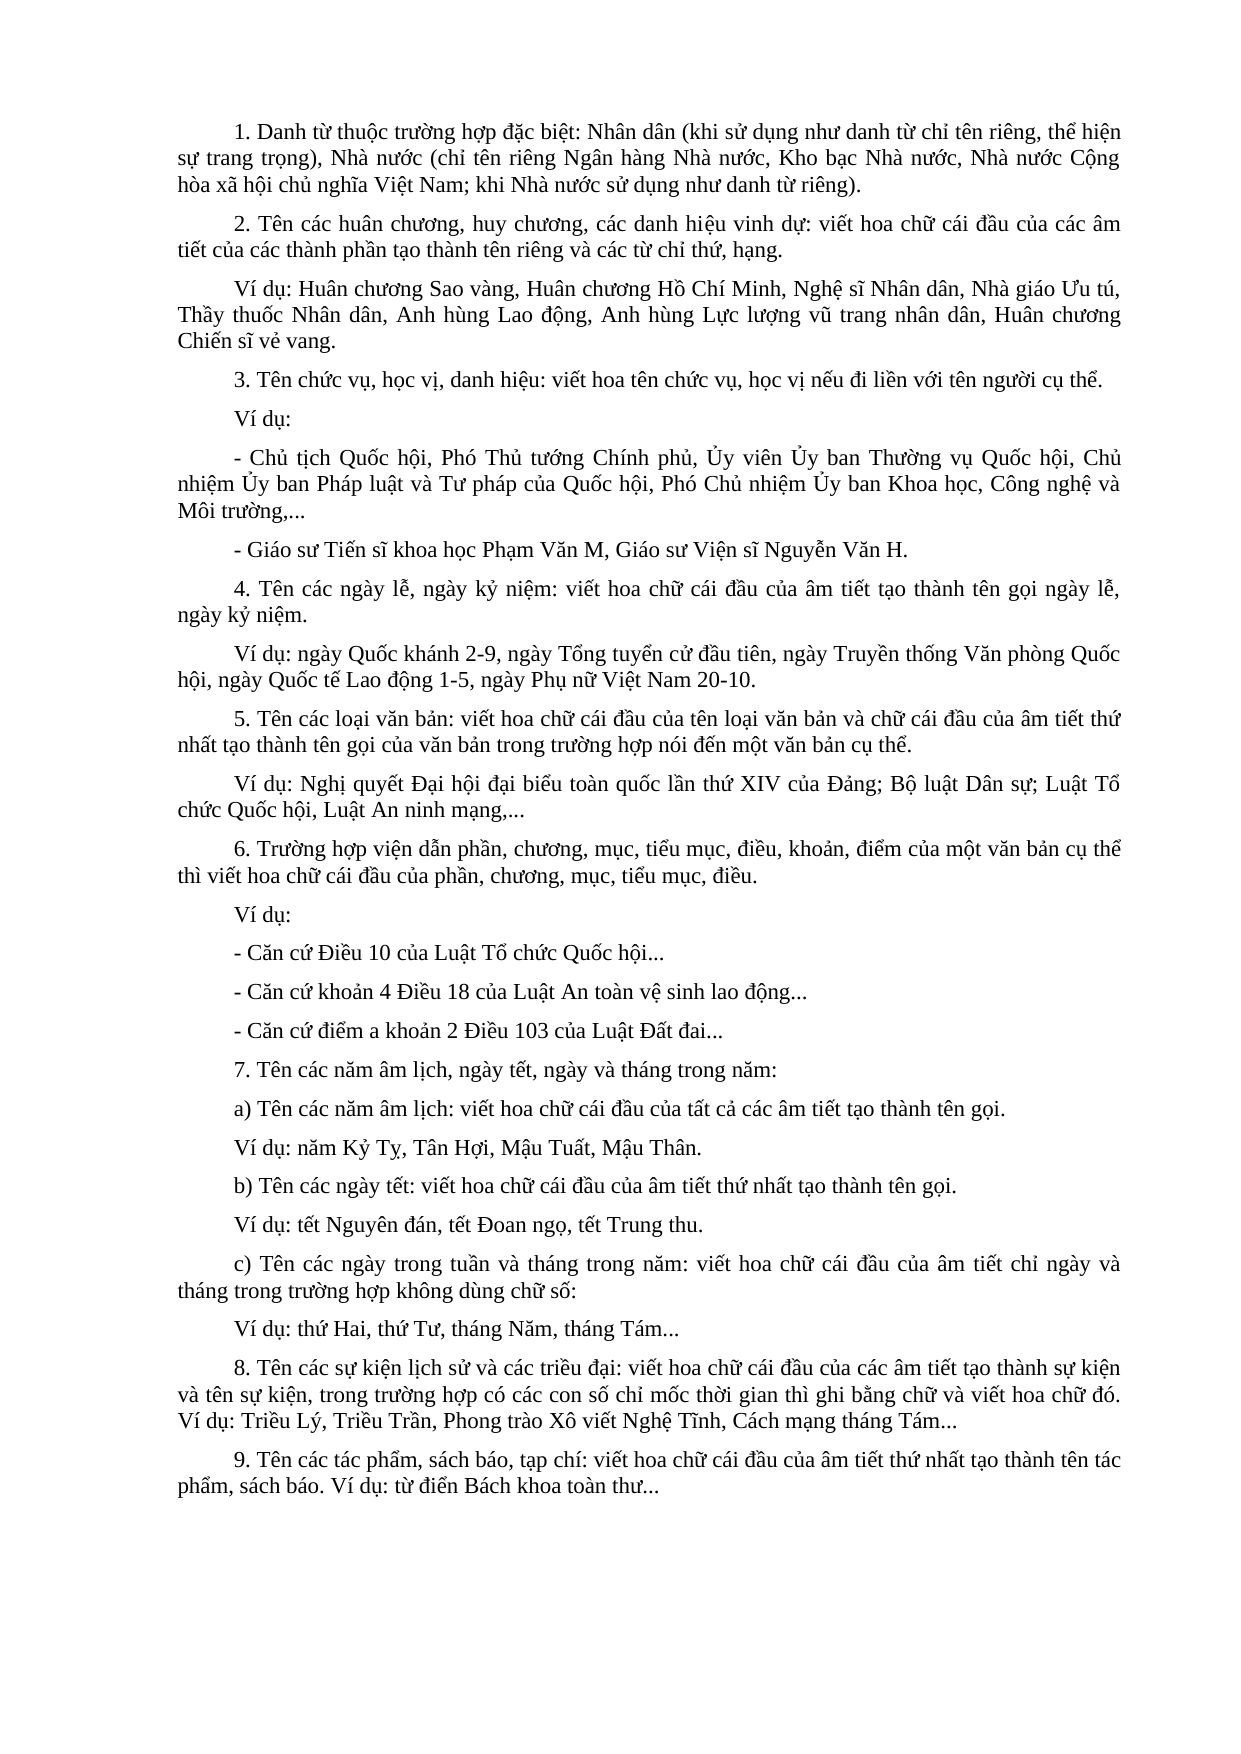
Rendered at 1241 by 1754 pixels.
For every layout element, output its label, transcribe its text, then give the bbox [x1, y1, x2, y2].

text 4. Tên các ngày lễ, ngày kỷ niệm: viết hoa chữ cái đầu của âm tiết tạo thành tên gọi ngày lễ, ngày kỷ niệm. [177, 574, 1122, 627]
text 7. Tên các năm âm lịch, ngày tết, ngày và tháng trong năm: [177, 1056, 1122, 1082]
text Ví dụ: thứ Hai, thứ Tư, tháng Năm, tháng Tám... [177, 1316, 1122, 1342]
text b) Tên các ngày tết: viết hoa chữ cái đầu của âm tiết thứ nhất tạo thành tên gọi. [177, 1173, 1122, 1199]
text - Chủ tịch Quốc hội, Phó Thủ tướng Chính phủ, Ủy viên Ủy ban Thường vụ Quốc hội, Chủ nhiệm Ủy ban Pháp luật và Tư pháp của Quốc hội, Phó Chủ nhiệm Ủy ban Khoa học, Công nghệ và Môi trường,... [177, 444, 1122, 523]
text - Căn cứ Điều 10 của Luật Tổ chức Quốc hội... [177, 939, 1122, 966]
text 2. Tên các huân chương, huy chương, các danh hiệu vinh dự: viết hoa chữ cái đầu của các âm tiết của các thành phần tạo thành tên riêng và các từ chỉ thứ, hạng. [177, 210, 1122, 262]
text - Căn cứ điểm a khoản 2 Điều 103 của Luật Đất đai... [177, 1017, 1122, 1043]
text 1. Danh từ thuộc trường hợp đặc biệt: Nhân dân (khi sử dụng như danh từ chỉ tên riêng, thể hiện sự trang trọng), Nhà nước (chỉ tên riêng Ngân hàng Nhà nước, Kho bạc Nhà nước, Nhà nước Cộng hòa xã hội chủ nghĩa Việt Nam; khi Nhà nước sử dụng như danh từ riêng). [177, 118, 1122, 197]
text Ví dụ: năm Kỷ Tỵ, Tân Hợi, Mậu Tuất, Mậu Thân. [177, 1134, 1122, 1160]
text Ví dụ: Nghị quyết Đại hội đại biểu toàn quốc lần thứ XIV của Đảng; Bộ luật Dân sự; Luật Tổ chức Quốc hội, Luật An ninh mạng,... [177, 770, 1122, 823]
text c) Tên các ngày trong tuần và tháng trong năm: viết hoa chữ cái đầu của âm tiết chỉ ngày và tháng trong trường hợp không dùng chữ số: [177, 1250, 1122, 1303]
text 6. Trường hợp viện dẫn phần, chương, mục, tiểu mục, điều, khoản, điểm của một văn bản cụ thể thì viết hoa chữ cái đầu của phần, chương, mục, tiểu mục, điều. [177, 835, 1122, 888]
text Ví dụ: [177, 405, 1122, 432]
text - Giáo sư Tiến sĩ khoa học Phạm Văn M, Giáo sư Viện sĩ Nguyễn Văn H. [177, 536, 1122, 562]
text 8. Tên các sự kiện lịch sử và các triều đại: viết hoa chữ cái đầu của các âm tiết tạo thành sự kiện và tên sự kiện, trong trường hợp có các con số chỉ mốc thời gian thì ghi bằng chữ và viết hoa chữ đó. Ví dụ: Triều Lý, Triều Trần, Phong trào Xô viết Nghệ Tĩnh, Cách mạng tháng Tám... [177, 1354, 1122, 1433]
text Ví dụ: tết Nguyên đán, tết Đoan ngọ, tết Trung thu. [177, 1211, 1122, 1238]
text a) Tên các năm âm lịch: viết hoa chữ cái đầu của tất cả các âm tiết tạo thành tên gọi. [177, 1095, 1122, 1121]
text Ví dụ: ngày Quốc khánh 2-9, ngày Tổng tuyển cử đầu tiên, ngày Truyền thống Văn phòng Quốc hội, ngày Quốc tế Lao động 1-5, ngày Phụ nữ Việt Nam 20-10. [177, 640, 1122, 692]
text Ví dụ: [177, 901, 1122, 927]
text 5. Tên các loại văn bản: viết hoa chữ cái đầu của tên loại văn bản và chữ cái đầu của âm tiết thứ nhất tạo thành tên gọi của văn bản trong trường hợp nói đến một văn bản cụ thể. [177, 705, 1122, 758]
text - Căn cứ khoản 4 Điều 18 của Luật An toàn vệ sinh lao động... [177, 978, 1122, 1005]
text 3. Tên chức vụ, học vị, danh hiệu: viết hoa tên chức vụ, học vị nếu đi liền với tên người cụ thể. [177, 366, 1122, 393]
text Ví dụ: Huân chương Sao vàng, Huân chương Hồ Chí Minh, Nghệ sĩ Nhân dân, Nhà giáo Ưu tú, Thầy thuốc Nhân dân, Anh hùng Lao động, Anh hùng Lực lượng vũ trang nhân dân, Huân chương Chiến sĩ vẻ vang. [177, 275, 1122, 354]
text 9. Tên các tác phẩm, sách báo, tạp chí: viết hoa chữ cái đầu của âm tiết thứ nhất tạo thành tên tác phẩm, sách báo. Ví dụ: từ điển Bách khoa toàn thư... [177, 1446, 1122, 1499]
